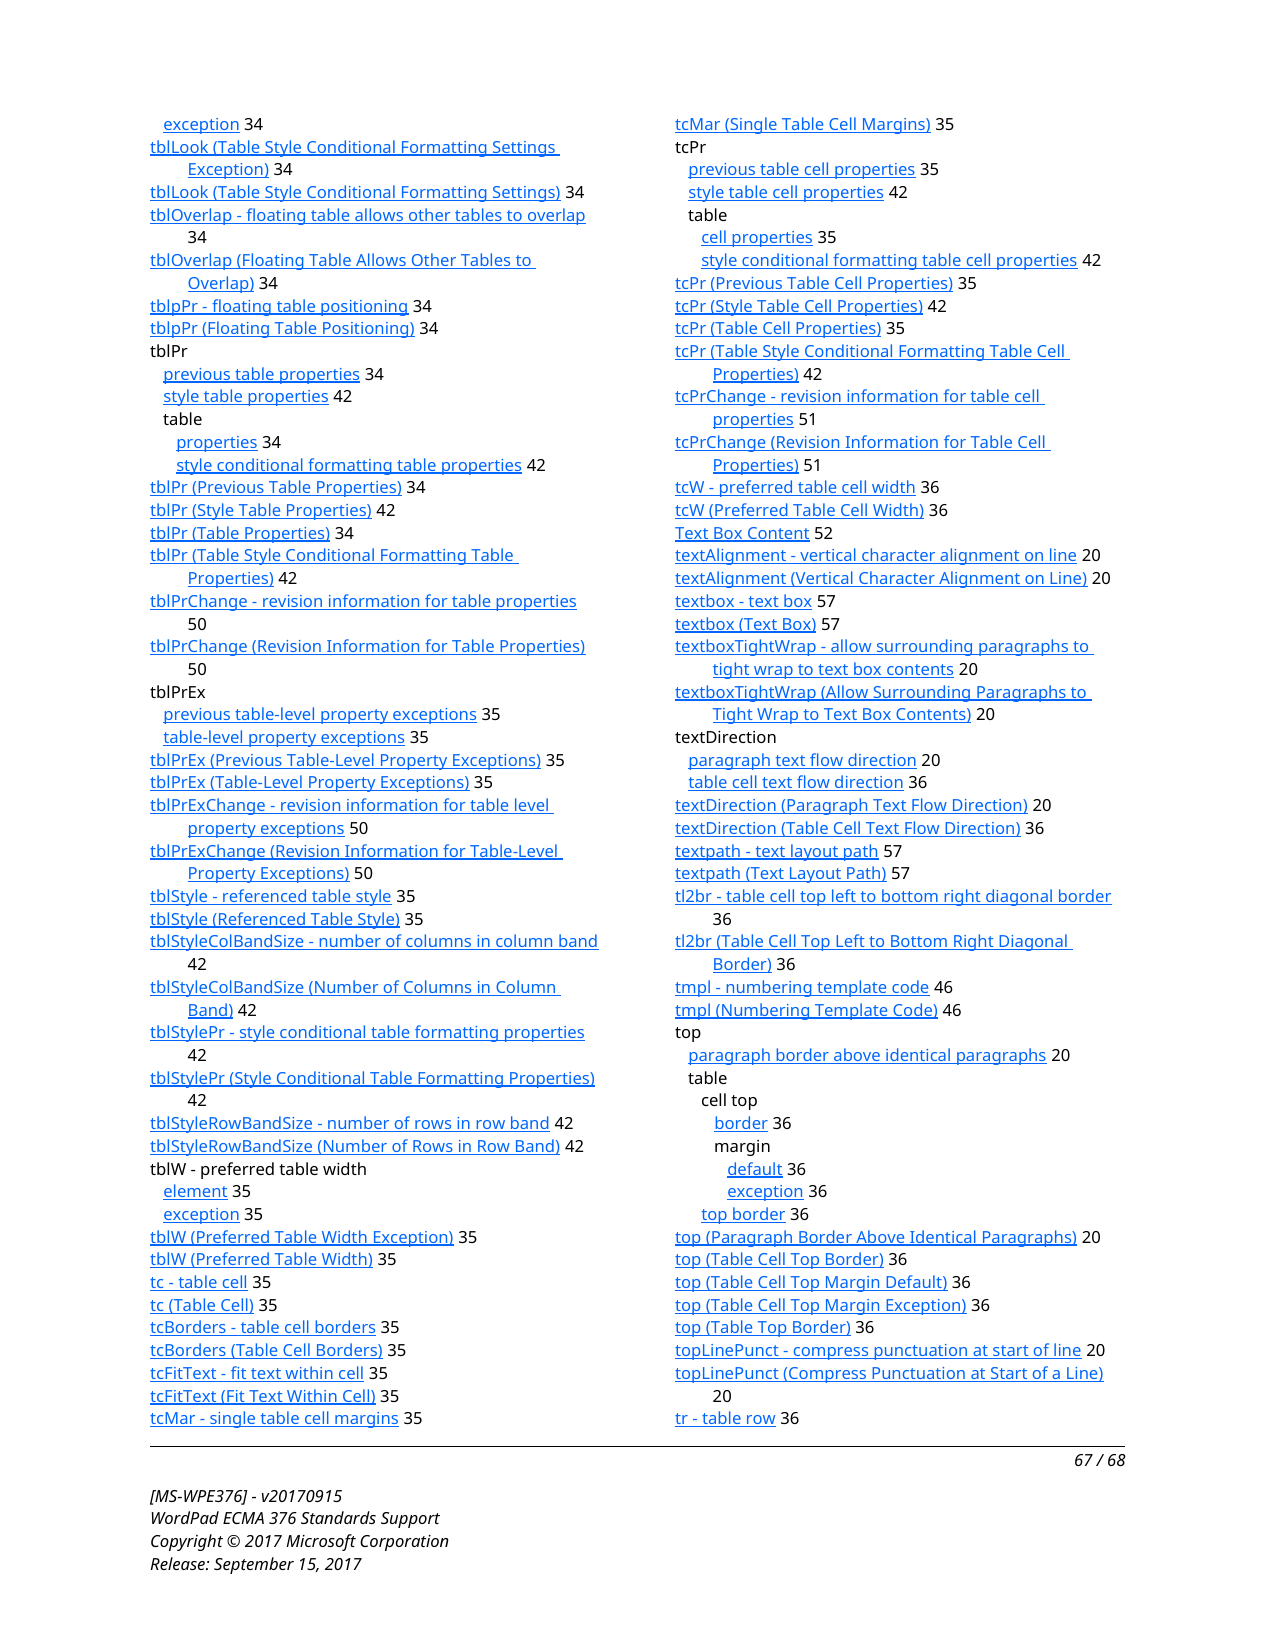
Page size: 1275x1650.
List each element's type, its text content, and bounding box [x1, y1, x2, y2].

text tblPrChange (Revision Information for Table Properties) 48 [150, 635, 600, 680]
text tcBorders (Table Cell Borders) 32 [150, 1339, 600, 1361]
text table [150, 408, 600, 430]
text tblPrEx [150, 680, 600, 703]
text previous table cell properties 33 [675, 158, 1125, 181]
text tcFitText (Fit Text Within Cell) 32 [150, 1384, 600, 1407]
text tblpPr - floating table positioning 32 [150, 294, 600, 317]
text top [675, 1021, 1125, 1043]
text textbox (Text Box) 53 [675, 612, 1125, 635]
text tblPr [150, 339, 600, 362]
text style conditional formatting table cell properties 39 [675, 249, 1125, 271]
text top (Table Cell Top Margin Exception) 33 [675, 1293, 1125, 1316]
text tcBorders - table cell borders 32 [150, 1316, 600, 1339]
text top (Table Cell Top Border) 33 [675, 1248, 1125, 1271]
text tblPrChange - revision information for table properties 48 [150, 589, 600, 635]
text tblW - preferred table width [150, 1157, 600, 1180]
text margin [675, 1134, 1125, 1157]
text textbox - text box 53 [675, 589, 1125, 612]
text topLinePunct (Compress Punctuation at Start of a Line) 18 [675, 1361, 1125, 1407]
text tblLook (Table Style Conditional Formatting Settings Exception) 31 [150, 135, 600, 181]
text tblStyle (Referenced Table Style) 32 [150, 907, 600, 930]
text tcPr (Previous Table Cell Properties) 33 [675, 271, 1125, 294]
text properties 32 [150, 430, 600, 453]
text tblPrExChange (Revision Information for Table-Level Property Exceptions) 48 [150, 839, 600, 884]
text table cell text flow direction 33 [675, 771, 1125, 794]
text tc (Table Cell) 32 [150, 1293, 600, 1316]
text tblPr (Previous Table Properties) 32 [150, 476, 600, 498]
text textboxTightWrap - allow surrounding paragraphs to tight wrap to text box contents 18 [675, 635, 1125, 680]
text tcPr [675, 135, 1125, 158]
text tcPrChange - revision information for table cell properties 48 [675, 385, 1125, 430]
text textpath - text layout path 54 [675, 839, 1125, 862]
text tblPrEx (Previous Table-Level Property Exceptions) 32 [150, 748, 600, 771]
text element 32 [150, 1180, 600, 1202]
text tl2br - table cell top left to bottom right diagonal border 33 [675, 884, 1125, 930]
text tblpPr (Floating Table Positioning) 32 [150, 317, 600, 339]
text exception 32 [150, 1202, 600, 1225]
text Text Box Content 49 [675, 521, 1125, 544]
text tr - table row 33 [675, 1407, 1125, 1429]
text top (Paragraph Border Above Identical Paragraphs) 18 [675, 1225, 1125, 1248]
text previous table properties 32 [150, 362, 600, 385]
text table [675, 203, 1125, 226]
text tblPrEx (Table-Level Property Exceptions) 32 [150, 771, 600, 794]
text table-level property exceptions 32 [150, 726, 600, 748]
text style conditional formatting table properties 39 [150, 453, 600, 476]
text default 33 [675, 1157, 1125, 1180]
text table [675, 1066, 1125, 1089]
text tl2br (Table Cell Top Left to Bottom Right Diagonal Border) 33 [675, 930, 1125, 975]
text tc - table cell 32 [150, 1271, 600, 1293]
text tcMar (Single Table Cell Margins) 33 [675, 112, 1125, 135]
text textDirection [675, 726, 1125, 748]
text cell properties 33 [675, 226, 1125, 249]
text tcPr (Style Table Cell Properties) 39 [675, 294, 1125, 317]
text tblPr (Table Properties) 32 [150, 521, 600, 544]
text tblPr (Table Style Conditional Formatting Table Properties) 39 [150, 544, 600, 589]
text tmpl (Numbering Template Code) 43 [675, 998, 1125, 1021]
text paragraph border above identical paragraphs 18 [675, 1043, 1125, 1066]
text tblStylePr - style conditional table formatting properties 39 [150, 1021, 600, 1066]
text tblStylePr (Style Conditional Table Formatting Properties) 39 [150, 1066, 600, 1112]
text tblOverlap (Floating Table Allows Other Tables to Overlap) 32 [150, 249, 600, 294]
text tblStyleColBandSize (Number of Columns in Column Band) 39 [150, 975, 600, 1021]
text tblOverlap - floating table allows other tables to overlap 32 [150, 203, 600, 249]
text tcPr (Table Style Conditional Formatting Table Cell Properties) 39 [675, 339, 1125, 385]
text textAlignment - vertical character alignment on line 18 [675, 544, 1125, 567]
text tblW (Preferred Table Width Exception) 32 [150, 1225, 600, 1248]
text tblStyle - referenced table style 32 [150, 884, 600, 907]
text tcW - preferred table cell width 33 [675, 476, 1125, 498]
text textDirection (Table Cell Text Flow Direction) 33 [675, 816, 1125, 839]
text tblLook (Table Style Conditional Formatting Settings) 31 [150, 181, 600, 203]
text tblW (Preferred Table Width) 32 [150, 1248, 600, 1271]
text top (Table Top Border) 33 [675, 1316, 1125, 1339]
text tblStyleRowBandSize (Number of Rows in Row Band) 39 [150, 1134, 600, 1157]
text tblPr (Style Table Properties) 39 [150, 498, 600, 521]
text top (Table Cell Top Margin Default) 33 [675, 1271, 1125, 1293]
text tcPr (Table Cell Properties) 33 [675, 317, 1125, 339]
text textboxTightWrap (Allow Surrounding Paragraphs to Tight Wrap to Text Box Contents) 18 [675, 680, 1125, 726]
text style table cell properties 39 [675, 181, 1125, 203]
text style table properties 39 [150, 385, 600, 408]
text topLinePunct - compress punctuation at start of line 18 [675, 1339, 1125, 1361]
text cell top [675, 1089, 1125, 1112]
text textAlignment (Vertical Character Alignment on Line) 18 [675, 567, 1125, 589]
text tcW (Preferred Table Cell Width) 33 [675, 498, 1125, 521]
text tcMar - single table cell margins 33 [150, 1407, 600, 1429]
text textpath (Text Layout Path) 54 [675, 862, 1125, 884]
text tcFitText - fit text within cell 32 [150, 1361, 600, 1384]
text tblPrExChange - revision information for table level property exceptions 48 [150, 794, 600, 839]
text paragraph text flow direction 18 [675, 748, 1125, 771]
text tmpl - numbering template code 43 [675, 975, 1125, 998]
text exception 33 [675, 1180, 1125, 1202]
text border 33 [675, 1112, 1125, 1134]
text tblStyleRowBandSize - number of rows in row band 39 [150, 1112, 600, 1134]
text textDirection (Paragraph Text Flow Direction) 18 [675, 794, 1125, 816]
text top border 33 [675, 1202, 1125, 1225]
text exception 31 [150, 112, 600, 135]
text tblStyleColBandSize - number of columns in column band 39 [150, 930, 600, 975]
text previous table-level property exceptions 32 [150, 703, 600, 726]
text tcPrChange (Revision Information for Table Cell Properties) 48 [675, 430, 1125, 476]
